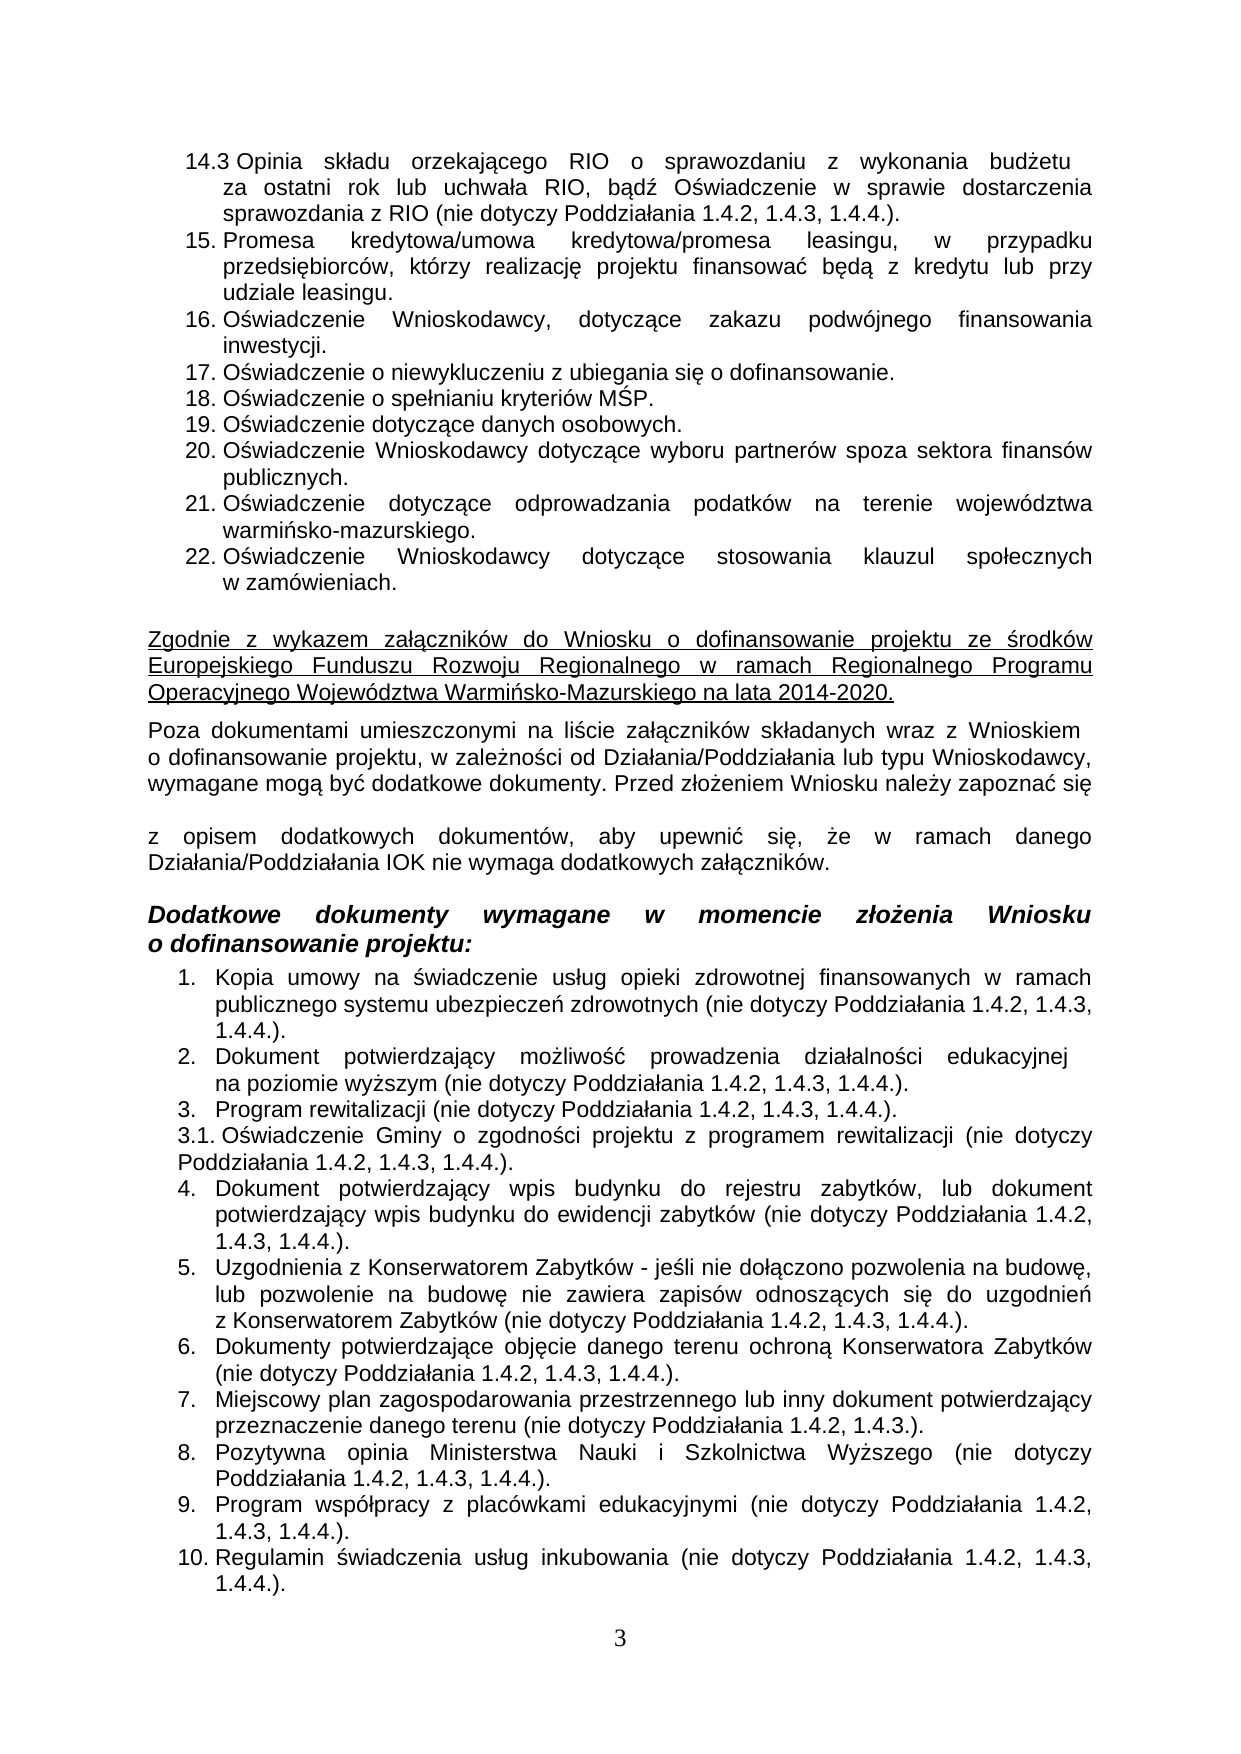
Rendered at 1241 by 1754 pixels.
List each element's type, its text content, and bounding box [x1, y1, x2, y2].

list Oświadczenie o niewykluczeniu z ubiegania się o dofinansowanie. [185, 358, 1093, 385]
list Oświadczenie Gminy o zgodności projektu z programem rewitalizacji (nie dotyczy Poddziałania 1.4.2, 1.4.3, 1.4.4.). [177, 1122, 1093, 1175]
list Pozytywna opinia Ministerstwa Nauki i Szkolnictwa Wyższego (nie dotyczy Poddziałania 1.4.2, 1.4.3, 1.4.4.). [177, 1439, 1093, 1491]
list Oświadczenie Wnioskodawcy dotyczące wyboru partnerów spoza sektora finansów publicznych. [185, 437, 1093, 490]
list Oświadczenie dotyczące odprowadzania podatków na terenie województwa warmińsko-mazurskiego. [185, 490, 1093, 543]
subtitle Dodatkowe dokumenty wymagane w momencie złożenia Wniosku o dofinansowanie projektu: [148, 901, 1093, 958]
list Dokument potwierdzający wpis budynku do rejestru zabytków, lub dokument potwierdzający wpis budynku do ewidencji zabytków (nie dotyczy Poddziałania 1.4.2, 1.4.3, 1.4.4.). [177, 1175, 1093, 1254]
list Opinia składu orzekającego RIO o sprawozdaniu z wykonania budżetu za ostatni rok lub uchwała RIO, bądź Oświadczenie w sprawie dostarczenia sprawozdania z RIO (nie dotyczy Poddziałania 1.4.2, 1.4.3, 1.4.4.). [185, 148, 1093, 227]
text Poza dokumentami umieszczonymi na liście załączników składanych wraz z Wnioskiem o dofinansowanie projektu, w zależności od Działania/Poddziałania lub typu Wnioskodawcy, wymagane mogą być dodatkowe dokumenty. Przed złożeniem Wniosku należy zapoznać się z opisem dodatkowych dokumentów, aby upewnić się, że w ramach danego Działania/Poddziałania IOK nie wymaga dodatkowych załączników. [148, 717, 1093, 876]
list Dokumenty potwierdzające objęcie danego terenu ochroną Konserwatora Zabytków (nie dotyczy Poddziałania 1.4.2, 1.4.3, 1.4.4.). [177, 1333, 1093, 1386]
text Zgodnie z wykazem załączników do Wniosku o dofinansowanie projektu ze środków Europejskiego Funduszu Rozwoju Regionalnego w ramach Regionalnego Programu Operacyjnego Województwa Warmińsko-Mazurskiego na lata 2014-2020. [148, 676, 1093, 705]
text Zgodnie z wykazem załączników do Wniosku o dofinansowanie projektu ze środków Europejskiego Funduszu Rozwoju Regionalnego w ramach Regionalnego Programu Operacyjnego Województwa Warmińsko-Mazurskiego na lata 2014-2020. [148, 626, 1093, 649]
list Oświadczenie Wnioskodawcy, dotyczące zakazu podwójnego finansowania inwestycji. [185, 306, 1093, 358]
text Zgodnie z wykazem załączników do Wniosku o dofinansowanie projektu ze środków Europejskiego Funduszu Rozwoju Regionalnego w ramach Regionalnego Programu Operacyjnego Województwa Warmińsko-Mazurskiego na lata 2014-2020. [148, 650, 1093, 675]
list Program rewitalizacji (nie dotyczy Poddziałania 1.4.2, 1.4.3, 1.4.4.). [177, 1096, 1093, 1122]
list Oświadczenie dotyczące danych osobowych. [185, 411, 1093, 437]
list Program współpracy z placówkami edukacyjnymi (nie dotyczy Poddziałania 1.4.2, 1.4.3, 1.4.4.). [177, 1491, 1093, 1544]
list Oświadczenie Wnioskodawcy dotyczące stosowania klauzul społecznych w zamówieniach. [185, 543, 1093, 596]
list Miejscowy plan zagospodarowania przestrzennego lub inny dokument potwierdzający przeznaczenie danego terenu (nie dotyczy Poddziałania 1.4.2, 1.4.3.). [177, 1386, 1093, 1439]
list Regulamin świadczenia usług inkubowania (nie dotyczy Poddziałania 1.4.2, 1.4.3, 1.4.4.). [177, 1544, 1093, 1597]
list Kopia umowy na świadczenie usług opieki zdrowotnej finansowanych w ramach publicznego systemu ubezpieczeń zdrowotnych (nie dotyczy Poddziałania 1.4.2, 1.4.3, 1.4.4.). [177, 964, 1093, 1043]
list Uzgodnienia z Konserwatorem Zabytków - jeśli nie dołączono pozwolenia na budowę, lub pozwolenie na budowę nie zawiera zapisów odnoszących się do uzgodnień z Konserwatorem Zabytków (nie dotyczy Poddziałania 1.4.2, 1.4.3, 1.4.4.). [177, 1254, 1093, 1333]
list Dokument potwierdzający możliwość prowadzenia działalności edukacyjnej na poziomie wyższym (nie dotyczy Poddziałania 1.4.2, 1.4.3, 1.4.4.). [177, 1043, 1093, 1096]
list Promesa kredytowa/umowa kredytowa/promesa leasingu, w przypadku przedsiębiorców, którzy realizację projektu finansować będą z kredytu lub przy udziale leasingu. [185, 227, 1093, 306]
list Oświadczenie o spełnianiu kryteriów MŚP. [185, 385, 1093, 411]
